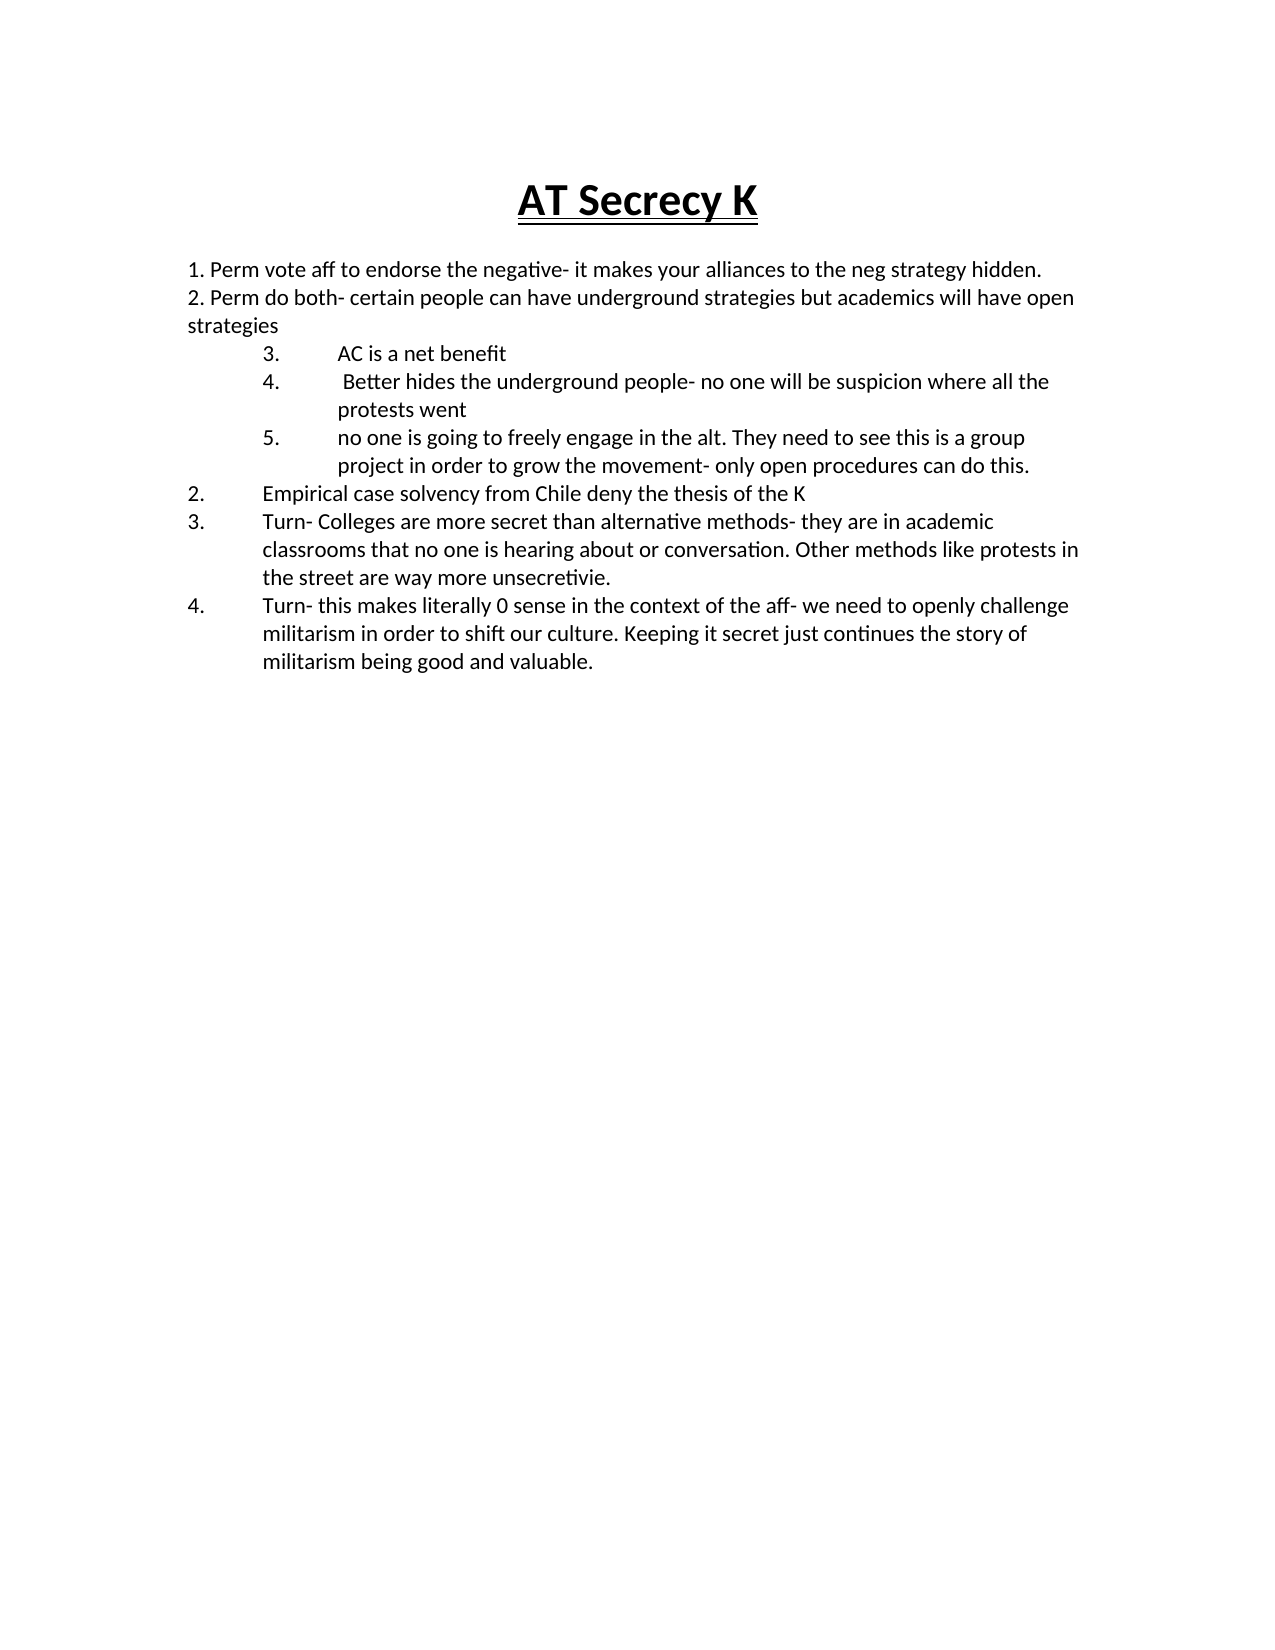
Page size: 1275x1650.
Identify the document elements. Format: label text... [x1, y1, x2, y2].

list Better hides the underground people- no one will be suspicion where all the protests went [262, 367, 1087, 423]
list Turn- Colleges are more secret than alternative methods- they are in academic classrooms that no one is hearing about or conversation. Other methods like protests in the street are way more unsecretivie. [187, 507, 1087, 591]
list Empirical case solvency from Chile deny the thesis of the K [187, 479, 1087, 507]
list Turn- this makes literally 0 sense in the context of the aff- we need to openly challenge militarism in order to shift our culture. Keeping it secret just continues the story of militarism being good and valuable. [187, 591, 1087, 675]
text 2. Perm do both- certain people can have underground strategies but academics will have open strategies [187, 283, 1087, 339]
subtitle AT Secrecy K [187, 171, 1087, 227]
list no one is going to freely engage in the alt. They need to see this is a group project in order to grow the movement- only open procedures can do this. [262, 423, 1087, 479]
list AC is a net benefit [262, 339, 1087, 367]
text 1. Perm vote aff to endorse the negative- it makes your alliances to the neg strategy hidden. [187, 255, 1087, 283]
